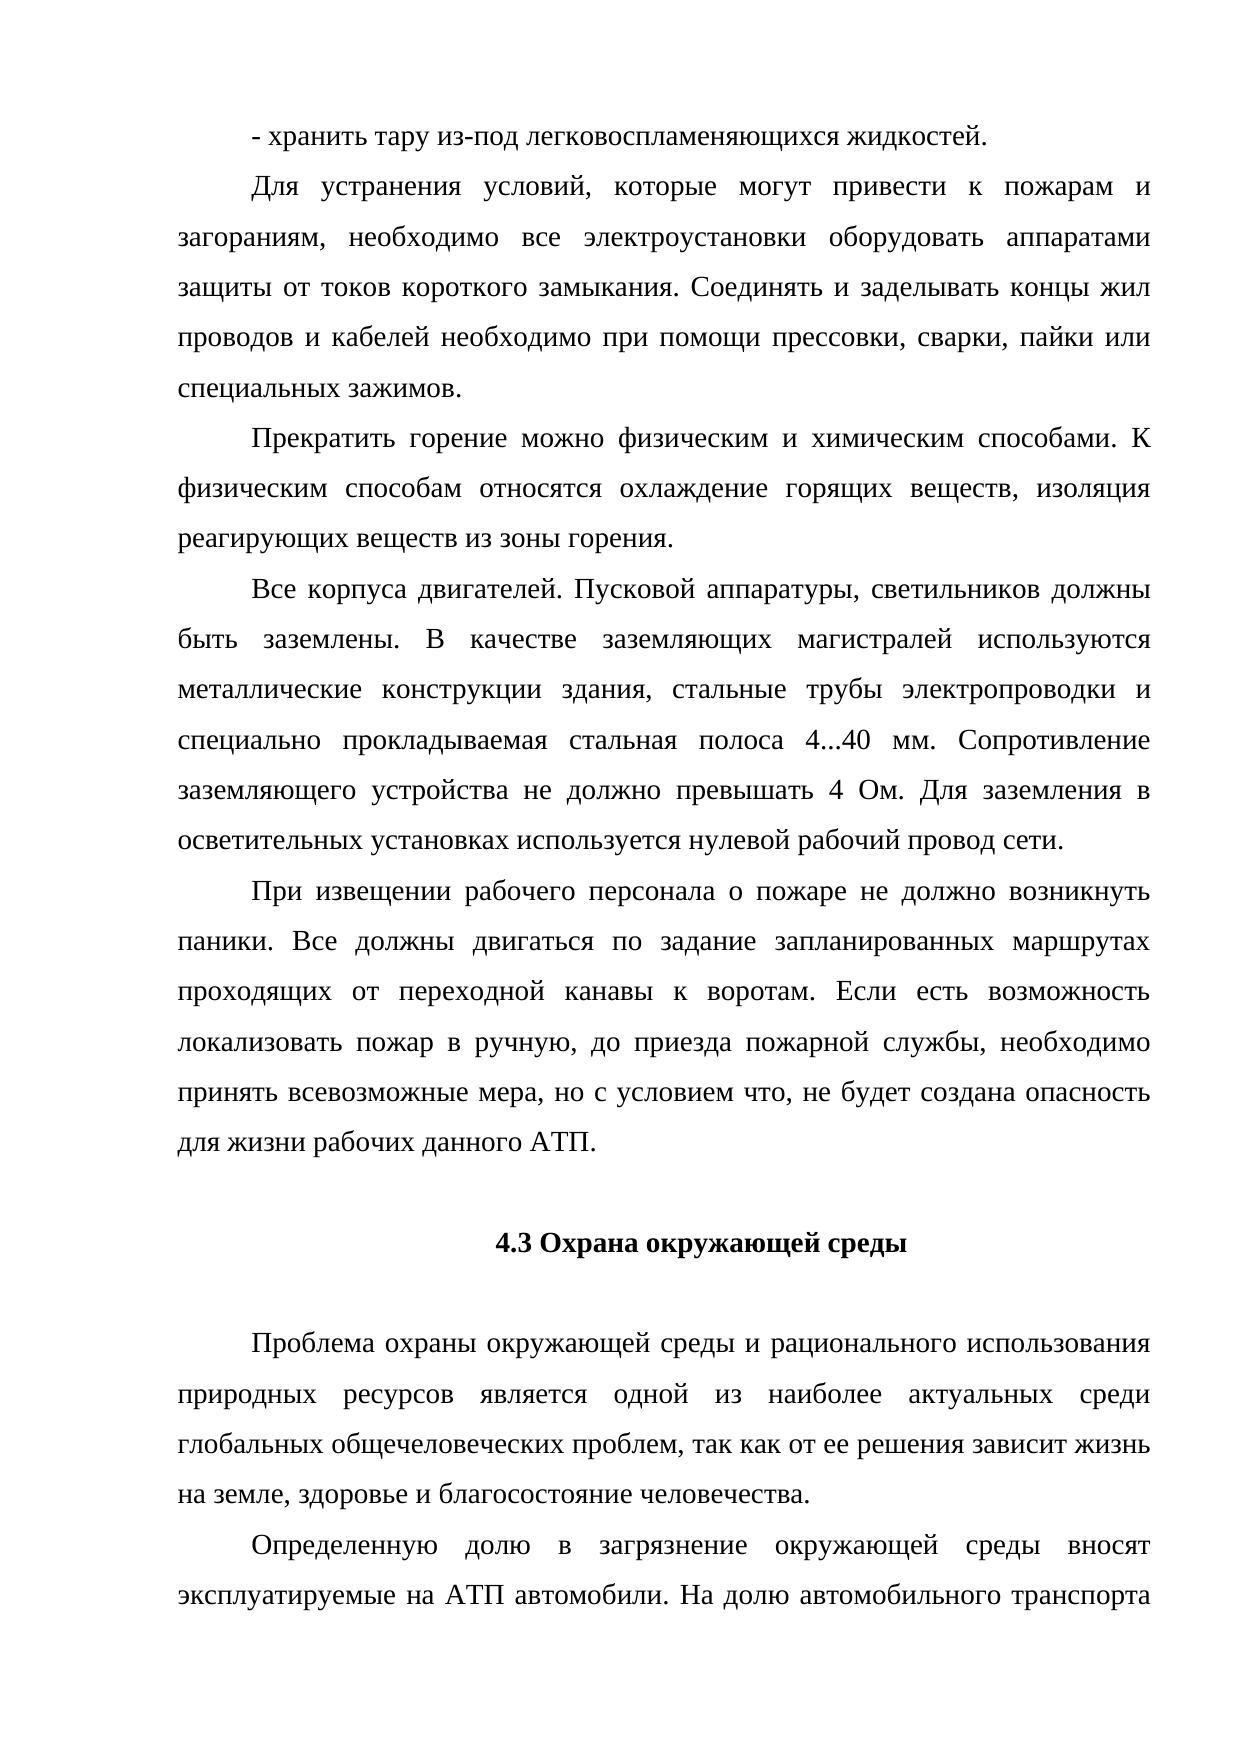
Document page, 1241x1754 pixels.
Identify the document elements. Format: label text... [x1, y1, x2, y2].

text Проблема охраны окружающей среды и рационального использования природных ресурсов является одной из наиболее актуальных среди глобальных общечеловеческих проблем, так как от ее решения зависит жизнь на земле, здоровье и благосостояние человечества. [177, 1326, 1152, 1510]
text Все корпуса двигателей. Пусковой аппаратуры, светильников должны быть заземлены. В качестве заземляющих магистралей используются металлические конструкции здания, стальные трубы электропроводки и специально прокладываемая стальная полоса 4...40 мм. Сопротивление заземляющего устройства не должно превышать 4 Ом. Для заземления в осветительных установках используется нулевой рабочий провод сети. [177, 571, 1152, 856]
text При извещении рабочего персонала о пожаре не должно возникнуть паники. Все должны двигаться по задание запланированных маршрутах проходящих от переходной канавы к воротам. Если есть возможность локализовать пожар в ручную, до приезда пожарной службы, необходимо принять всевозможные мера, но с условием что, не будет создана опасность для жизни рабочих данного АТП. [177, 873, 1152, 1158]
text - хранить тару из-под легковоспламеняющихся жидкостей. [177, 118, 1152, 152]
text Прекратить горение можно физическим и химическим способами. К физическим способам относятся охлаждение горящих веществ, изоляция реагирующих веществ из зоны горения. [177, 420, 1152, 554]
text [177, 1527, 1152, 1611]
text 4.3 Охрана окружающей среды [177, 1225, 1152, 1258]
text Для устранения условий, которые могут привести к пожарам и загораниям, необходимо все электроустановки оборудовать аппаратами защиты от токов короткого замыкания. Соединять и заделывать концы жил проводов и кабелей необходимо при помощи прессовки, сварки, пайки или специальных зажимов. [177, 168, 1152, 403]
